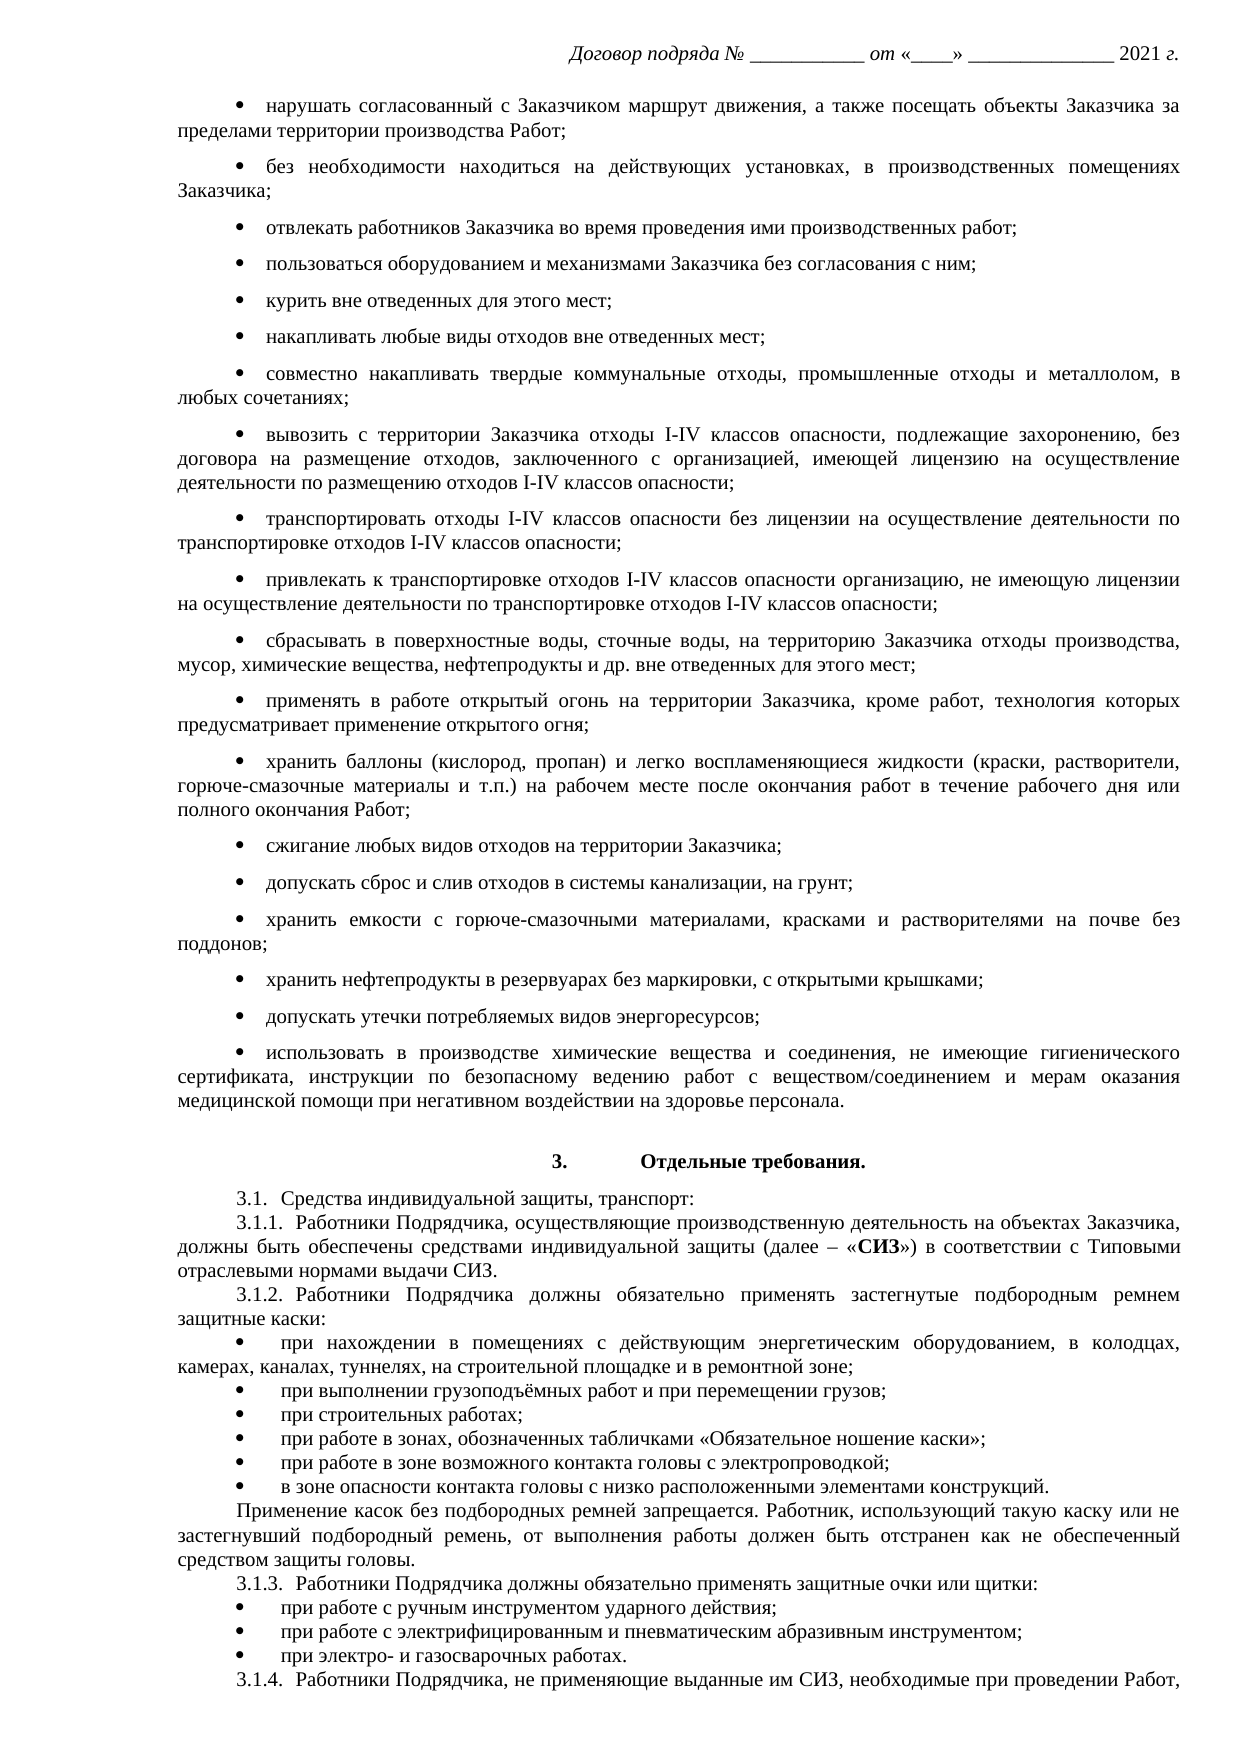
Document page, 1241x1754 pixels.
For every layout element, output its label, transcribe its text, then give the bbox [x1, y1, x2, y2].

list использовать в производстве химические вещества и соединения, не имеющие гигиенического сертификата, инструкции по безопасному ведению работ с веществом/соединением и мерам оказания медицинской помощи при негативном воздействии на здоровье персонала. [177, 1040, 1181, 1112]
list при электро- и газосварочных работах. [177, 1643, 1181, 1667]
list при нахождении в помещениях с действующим энергетическим оборудованием, в колодцах, камерах, каналах, туннелях, на строительной площадке и в ремонтной зоне; [177, 1330, 1181, 1378]
list транспортировать отходы I-IV классов опасности без лицензии на осуществление деятельности по транспортировке отходов I-IV классов опасности; [177, 506, 1181, 554]
list Отдельные требования. [177, 1149, 1181, 1173]
list хранить баллоны (кислород, пропан) и легко воспламеняющиеся жидкости (краски, растворители, горюче-смазочные материалы и т.п.) на рабочем месте после окончания работ в течение рабочего дня или полного окончания Работ; [177, 749, 1181, 821]
list при строительных работах; [177, 1402, 1181, 1426]
list при работе с электрифицированным и пневматическим абразивным инструментом; [177, 1619, 1181, 1643]
text Применение касок без подбородных ремней запрещается. Работник, использующий такую каску или не застегнувший подбородный ремень, от выполнения работы должен быть отстранен как не обеспеченный средством защиты головы. [177, 1498, 1181, 1571]
list хранить нефтепродукты в резервуарах без маркировки, с открытыми крышками; [177, 967, 1181, 991]
list совместно накапливать твердые коммунальные отходы, промышленные отходы и металлолом, в любых сочетаниях; [177, 361, 1181, 409]
list хранить емкости с горюче-смазочными материалами, красками и растворителями на почве без поддонов; [177, 907, 1181, 955]
list отвлекать работников Заказчика во время проведения ими производственных работ; [177, 215, 1181, 239]
list сбрасывать в поверхностные воды, сточные воды, на территорию Заказчика отходы производства, мусор, химические вещества, нефтепродукты и др. вне отведенных для этого мест; [177, 627, 1181, 676]
list пользоваться оборудованием и механизмами Заказчика без согласования с ним; [177, 251, 1181, 275]
list Средства индивидуальной защиты, транспорт: [177, 1186, 1181, 1210]
list при работе в зоне возможного контакта головы с электропроводкой; [177, 1450, 1181, 1474]
list Работники Подрядчика должны обязательно применять застегнутые подбородным ремнем защитные каски: [177, 1282, 1181, 1330]
list нарушать согласованный с Заказчиком маршрут движения, а также посещать объекты Заказчика за пределами территории производства Работ; [177, 93, 1181, 142]
list в зоне опасности контакта головы с низко расположенными элементами конструкций. [177, 1474, 1181, 1498]
list сжигание любых видов отходов на территории Заказчика; [177, 833, 1181, 857]
list курить вне отведенных для этого мест; [177, 288, 1181, 312]
list Работники Подрядчика должны обязательно применять защитные очки или щитки: [177, 1571, 1181, 1595]
list применять в работе открытый огонь на территории Заказчика, кроме работ, технология которых предусматривает применение открытого огня; [177, 688, 1181, 736]
list при работе с ручным инструментом ударного действия; [177, 1595, 1181, 1619]
list Работники Подрядчика, осуществляющие производственную деятельность на объектах Заказчика, должны быть обеспечены средствами индивидуальной защиты (далее – «СИЗ») в соответствии с Типовыми отраслевыми нормами выдачи СИЗ. [177, 1210, 1181, 1282]
list при выполнении грузоподъёмных работ и при перемещении грузов; [177, 1378, 1181, 1402]
list вывозить с территории Заказчика отходы I-IV классов опасности, подлежащие захоронению, без договора на размещение отходов, заключенного с организацией, имеющей лицензию на осуществление деятельности по размещению отходов I-IV классов опасности; [177, 422, 1181, 494]
list без необходимости находиться на действующих установках, в производственных помещениях Заказчика; [177, 154, 1181, 202]
list при работе в зонах, обозначенных табличками «Обязательное ношение каски»; [177, 1426, 1181, 1450]
list допускать сброс и слив отходов в системы канализации, на грунт; [177, 870, 1181, 894]
list привлекать к транспортировке отходов I-IV классов опасности организацию, не имеющую лицензии на осуществление деятельности по транспортировке отходов I-IV классов опасности; [177, 567, 1181, 615]
list накапливать любые виды отходов вне отведенных мест; [177, 324, 1181, 348]
list допускать утечки потребляемых видов энергоресурсов; [177, 1004, 1181, 1028]
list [177, 1667, 1181, 1691]
